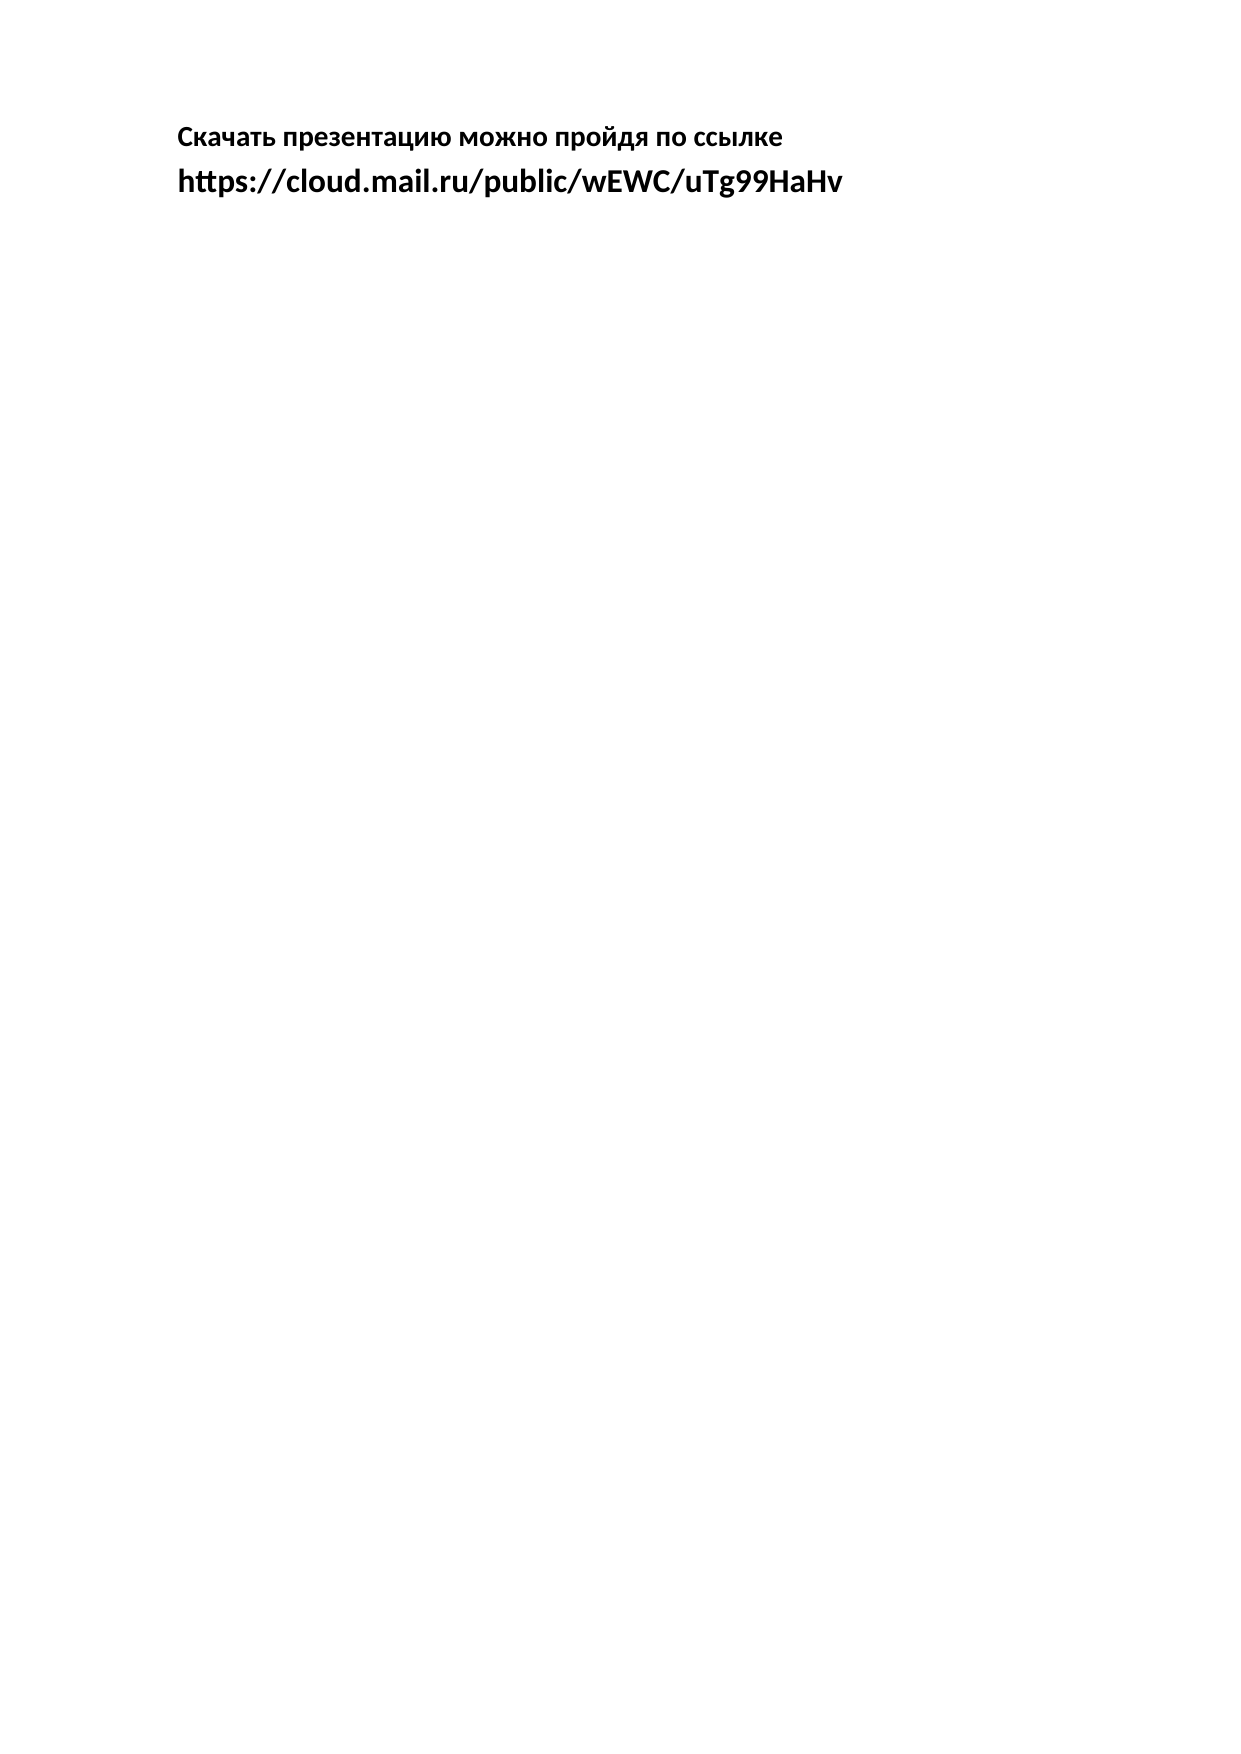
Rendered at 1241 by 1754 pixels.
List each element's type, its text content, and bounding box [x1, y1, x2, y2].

text Скачать презентацию можно пройдя по ссылке https://cloud.mail.ru/public/wEWC/uTg99HaHv [177, 118, 1152, 201]
